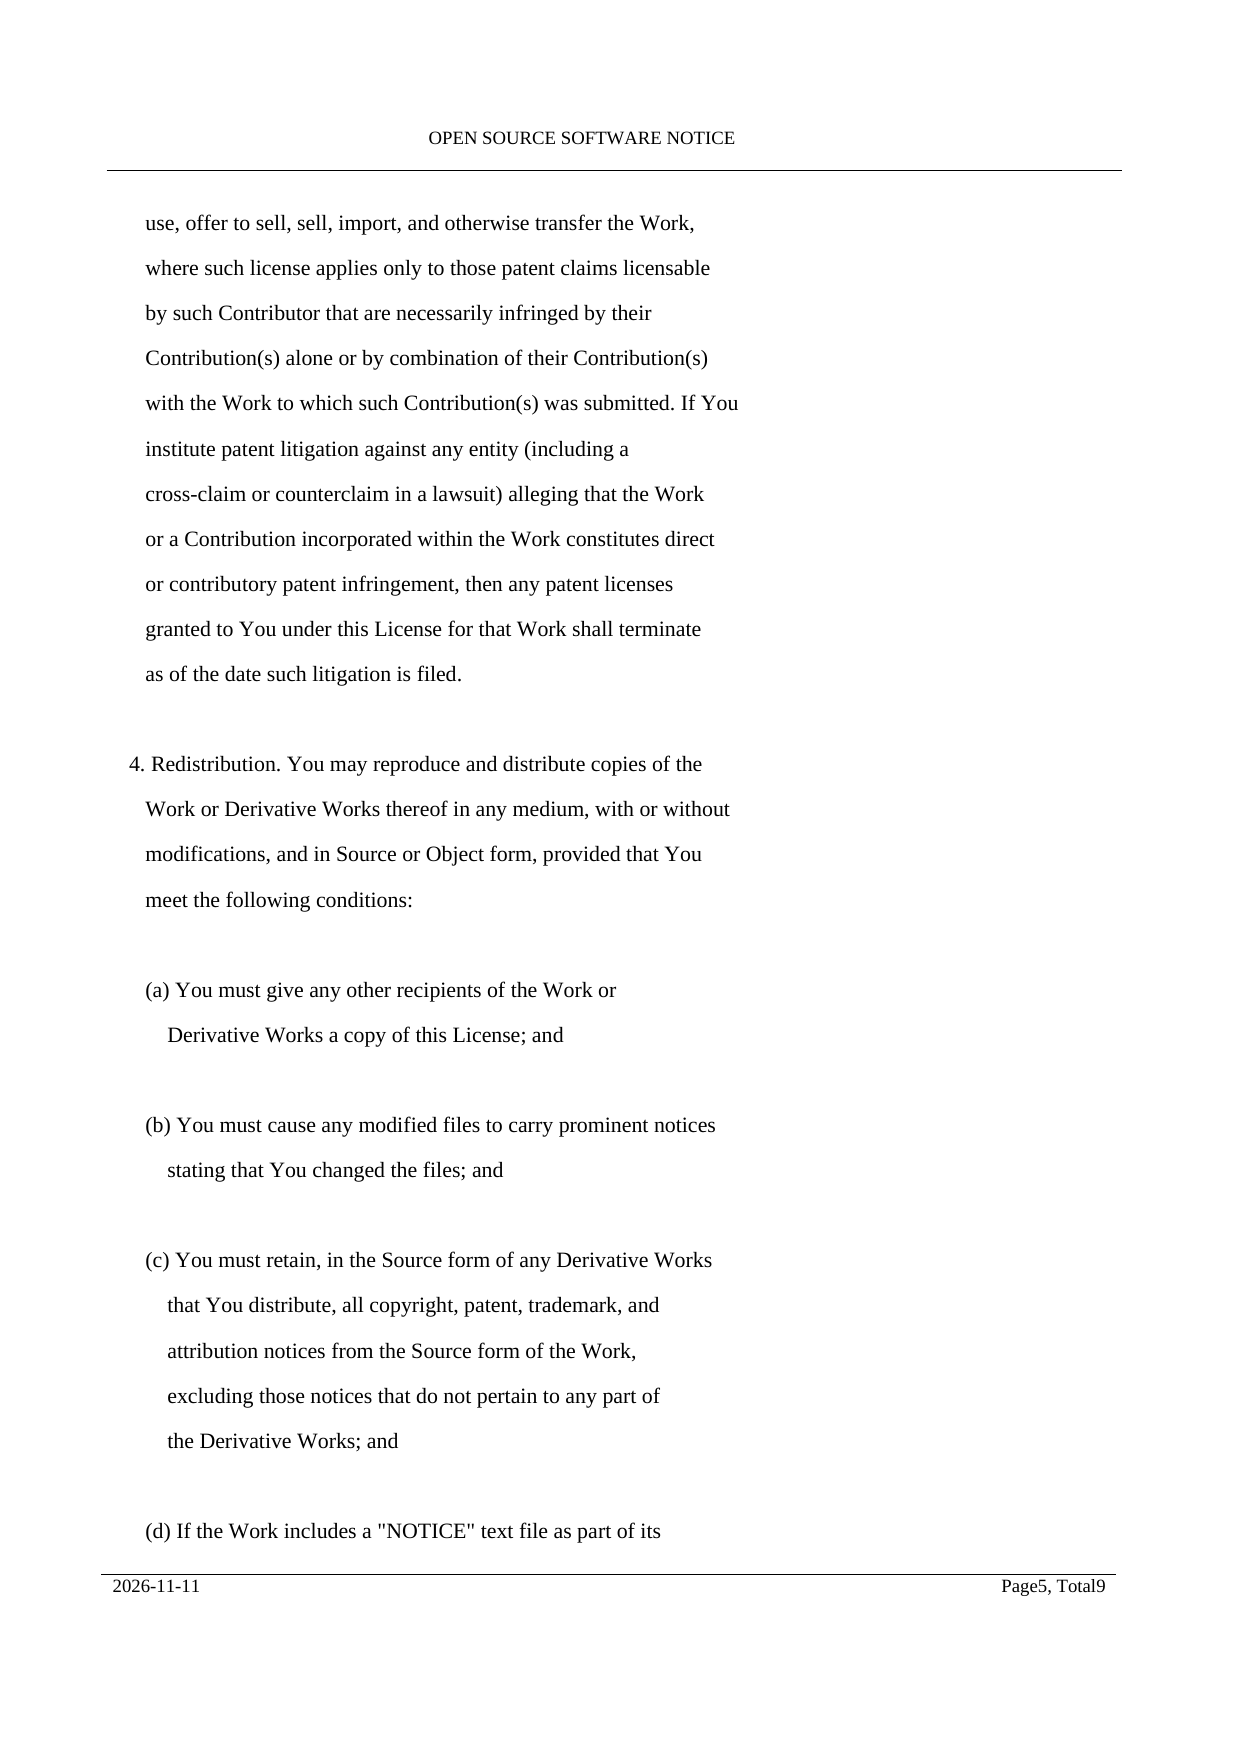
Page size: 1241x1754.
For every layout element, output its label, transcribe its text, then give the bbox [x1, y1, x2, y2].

text granted to You under this License for that Work shall terminate [112, 612, 1128, 645]
text (d) If the Work includes a "NOTICE" text file as part of its [112, 1514, 1128, 1547]
text or contributory patent infringement, then any patent licenses [112, 567, 1128, 600]
text stating that You changed the files; and [112, 1153, 1128, 1186]
text use, offer to sell, sell, import, and otherwise transfer the Work, [112, 206, 1128, 239]
text where such license applies only to those patent claims licensable [112, 251, 1128, 284]
text that You distribute, all copyright, patent, trademark, and [112, 1289, 1128, 1321]
text meet the following conditions: [112, 883, 1128, 915]
text Derivative Works a copy of this License; and [112, 1018, 1128, 1051]
text attribution notices from the Source form of the Work, [112, 1334, 1128, 1366]
text (c) You must retain, in the Source form of any Derivative Works [112, 1244, 1128, 1276]
text (b) You must cause any modified files to carry prominent notices [112, 1108, 1128, 1141]
text Contribution(s) alone or by combination of their Contribution(s) [112, 342, 1128, 374]
text (a) You must give any other recipients of the Work or [112, 973, 1128, 1006]
text or a Contribution incorporated within the Work constitutes direct [112, 522, 1128, 554]
text cross-claim or counterclaim in a lawsuit) alleging that the Work [112, 477, 1128, 509]
text excluding those notices that do not pertain to any part of [112, 1379, 1128, 1412]
text modifications, and in Source or Object form, provided that You [112, 838, 1128, 870]
text institute patent litigation against any entity (including a [112, 432, 1128, 464]
text as of the date such litigation is filed. [112, 657, 1128, 690]
text with the Work to which such Contribution(s) was submitted. If You [112, 387, 1128, 419]
text by such Contributor that are necessarily infringed by their [112, 297, 1128, 329]
text 4. Redistribution. You may reproduce and distribute copies of the [112, 748, 1128, 780]
text the Derivative Works; and [112, 1424, 1128, 1457]
text Work or Derivative Works thereof in any medium, with or without [112, 793, 1128, 825]
